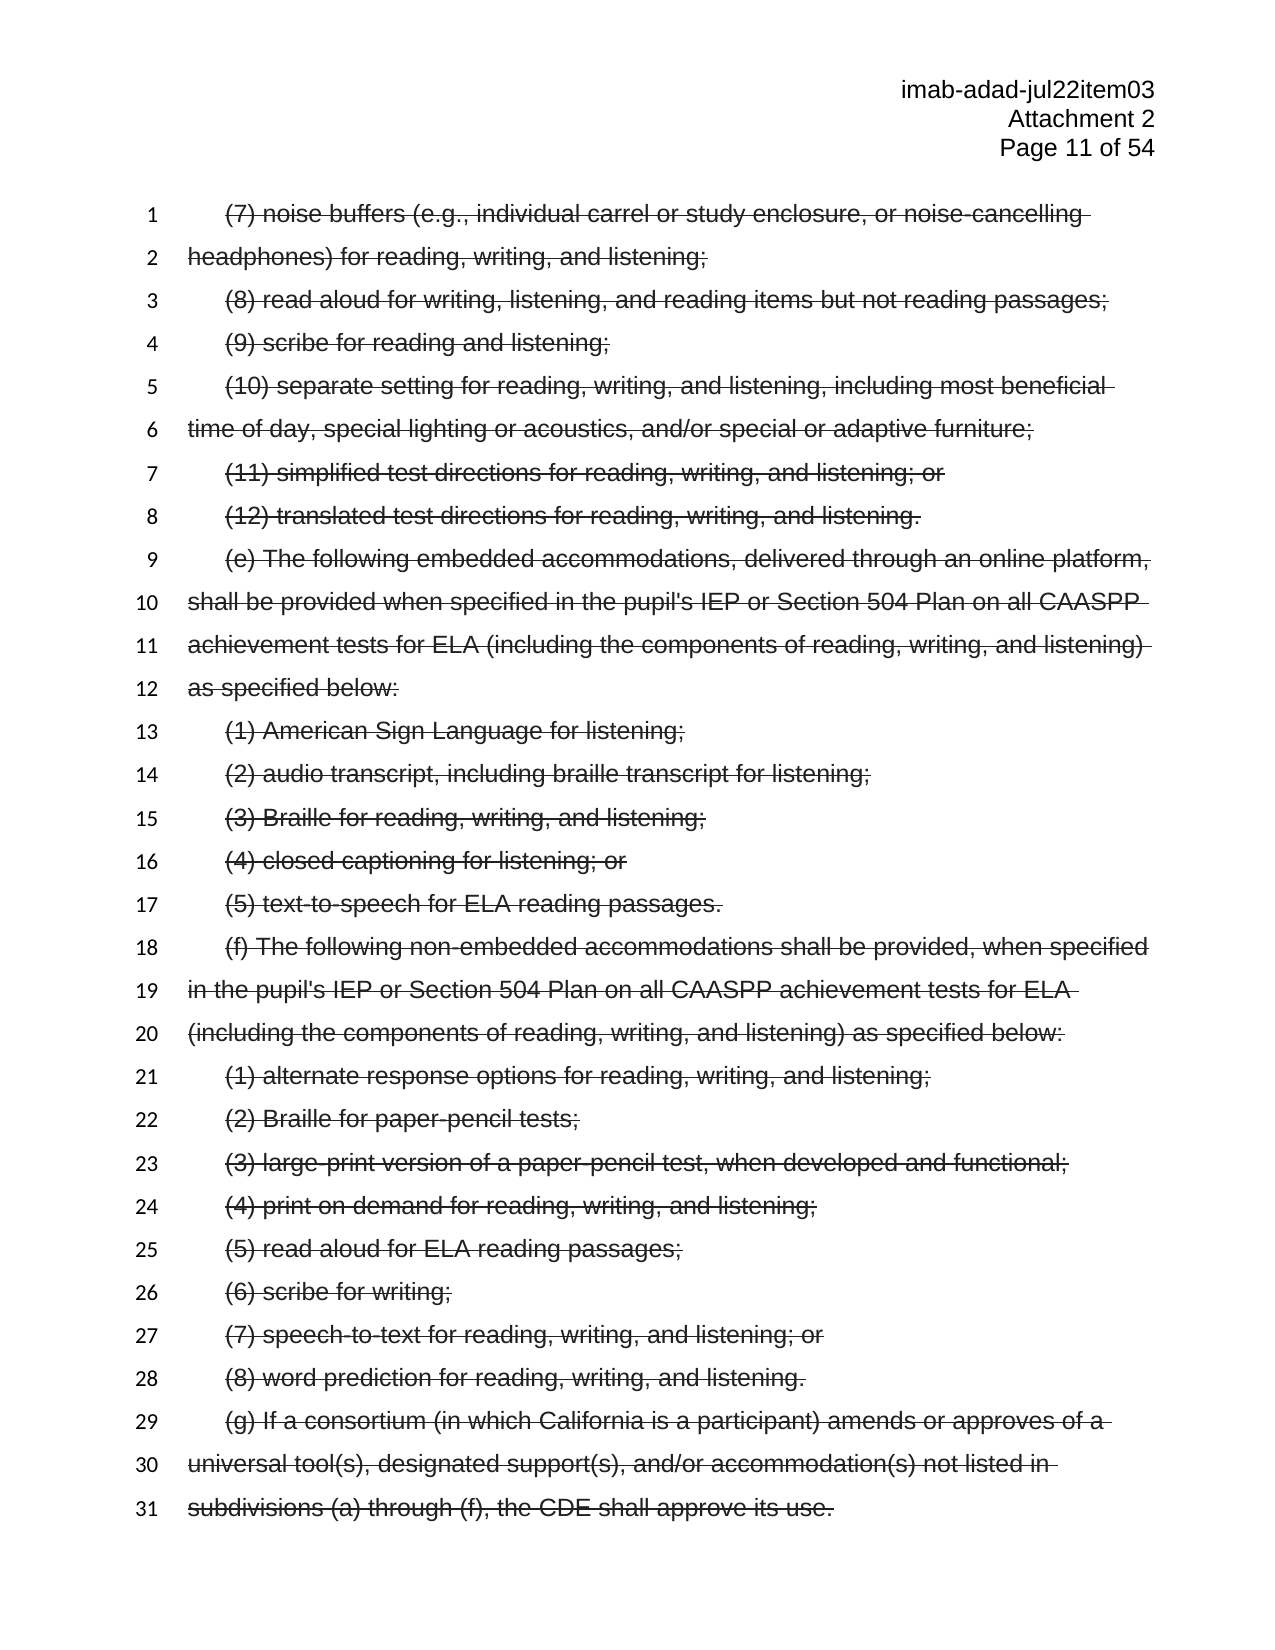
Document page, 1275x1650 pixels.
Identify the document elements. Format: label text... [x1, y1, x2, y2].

text (2) audio transcript, including braille transcript for listening; [187, 759, 1155, 788]
text (f) The following non-embedded accommodations shall be provided, when specified in the pupil's IEP or Section 504 Plan on all CAASPP achievement tests for ELA (including the components of reading, writing, and listening) as specified below: [187, 932, 1155, 1047]
text (8) word prediction for reading, writing, and listening. [187, 1363, 1155, 1392]
text (3) large-print version of a paper-pencil test, when developed and functional; [187, 1147, 1155, 1176]
text (6) scribe for writing; [187, 1277, 1155, 1306]
text (5) read aloud for ELA reading passages; [187, 1234, 1155, 1262]
text (4) print on demand for reading, writing, and listening; [187, 1191, 1155, 1219]
text (7) speech-to-text for reading, writing, and listening; or [187, 1320, 1155, 1349]
text (3) Braille for reading, writing, and listening; [187, 802, 1155, 831]
text (11) simplified test directions for reading, writing, and listening; or [187, 457, 1155, 486]
text (4) closed captioning for listening; or [187, 846, 1155, 874]
text (e) The following embedded accommodations, delivered through an online platform, shall be provided when specified in the pupil's IEP or Section 504 Plan on all CAASPP achievement tests for ELA (including the components of reading, writing, and listening) as specified below: [187, 544, 1155, 702]
text (5) text-to-speech for ELA reading passages. [187, 889, 1155, 917]
text (9) scribe for reading and listening; [187, 328, 1155, 357]
text (8) read aloud for writing, listening, and reading items but not reading passages; [187, 285, 1155, 314]
text (7) noise buffers (e.g., individual carrel or study enclosure, or noise-cancelling headphones) for reading, writing, and listening; [187, 199, 1155, 271]
text (1) American Sign Language for listening; [187, 716, 1155, 745]
text (2) Braille for paper-pencil tests; [187, 1104, 1155, 1133]
text (g) If a consortium (in which California is a participant) amends or approves of a universal tool(s), designated support(s), and/or accommodation(s) not listed in subdivisions (a) through (f), the CDE shall approve its use. [187, 1406, 1155, 1521]
text (12) translated test directions for reading, writing, and listening. [187, 501, 1155, 529]
text (1) alternate response options for reading, writing, and listening; [187, 1061, 1155, 1090]
text (10) separate setting for reading, writing, and listening, including most beneficial time of day, special lighting or acoustics, and/or special or adaptive furniture; [187, 371, 1155, 443]
